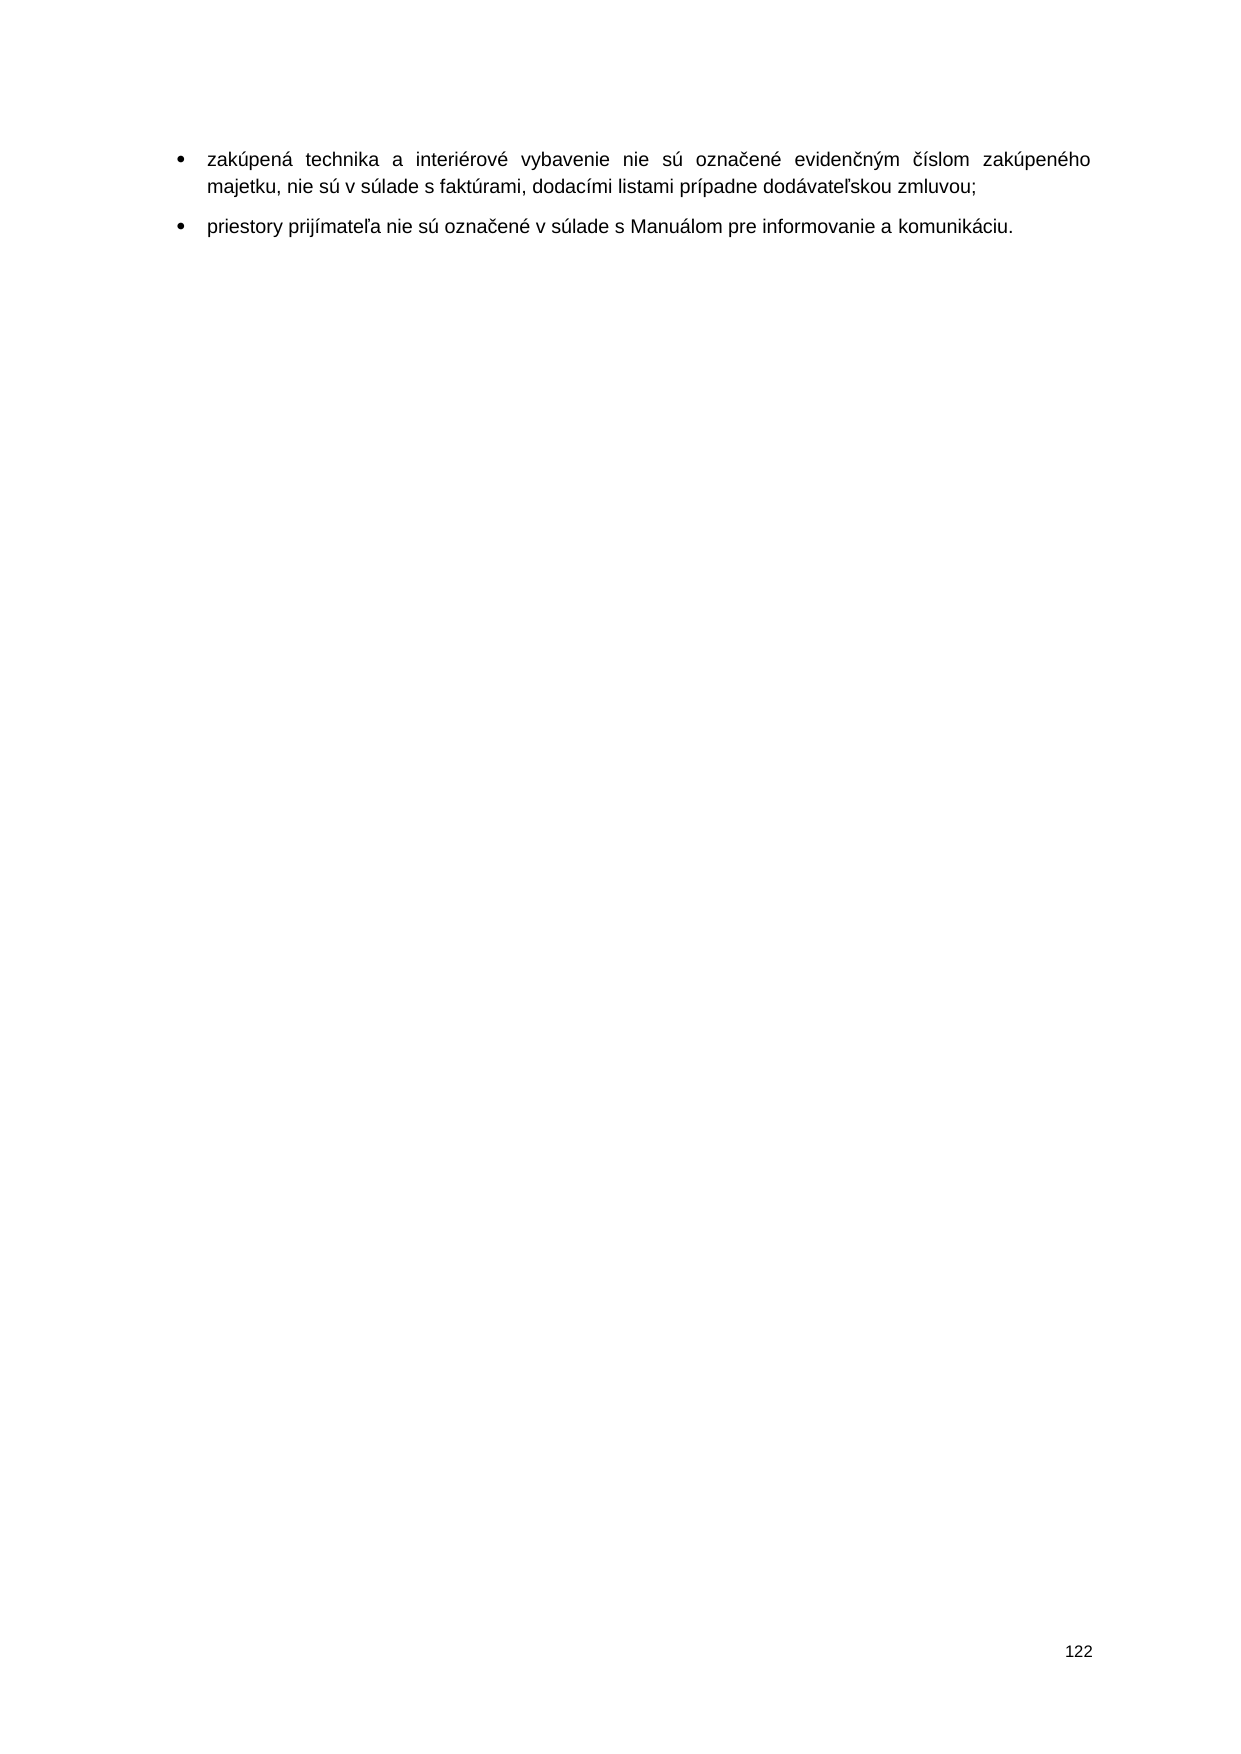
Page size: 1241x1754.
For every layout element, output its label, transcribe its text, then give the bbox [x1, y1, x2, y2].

text priestory prijímateľa nie sú označené v súlade s Manuálom pre informovanie a komunikáciu. [177, 215, 1092, 237]
text zakúpená technika a interiérové vybavenie nie sú označené evidenčným číslom zakúpeného majetku, nie sú v súlade s faktúrami, dodacími listami prípadne dodávateľskou zmluvou; [177, 148, 1092, 198]
